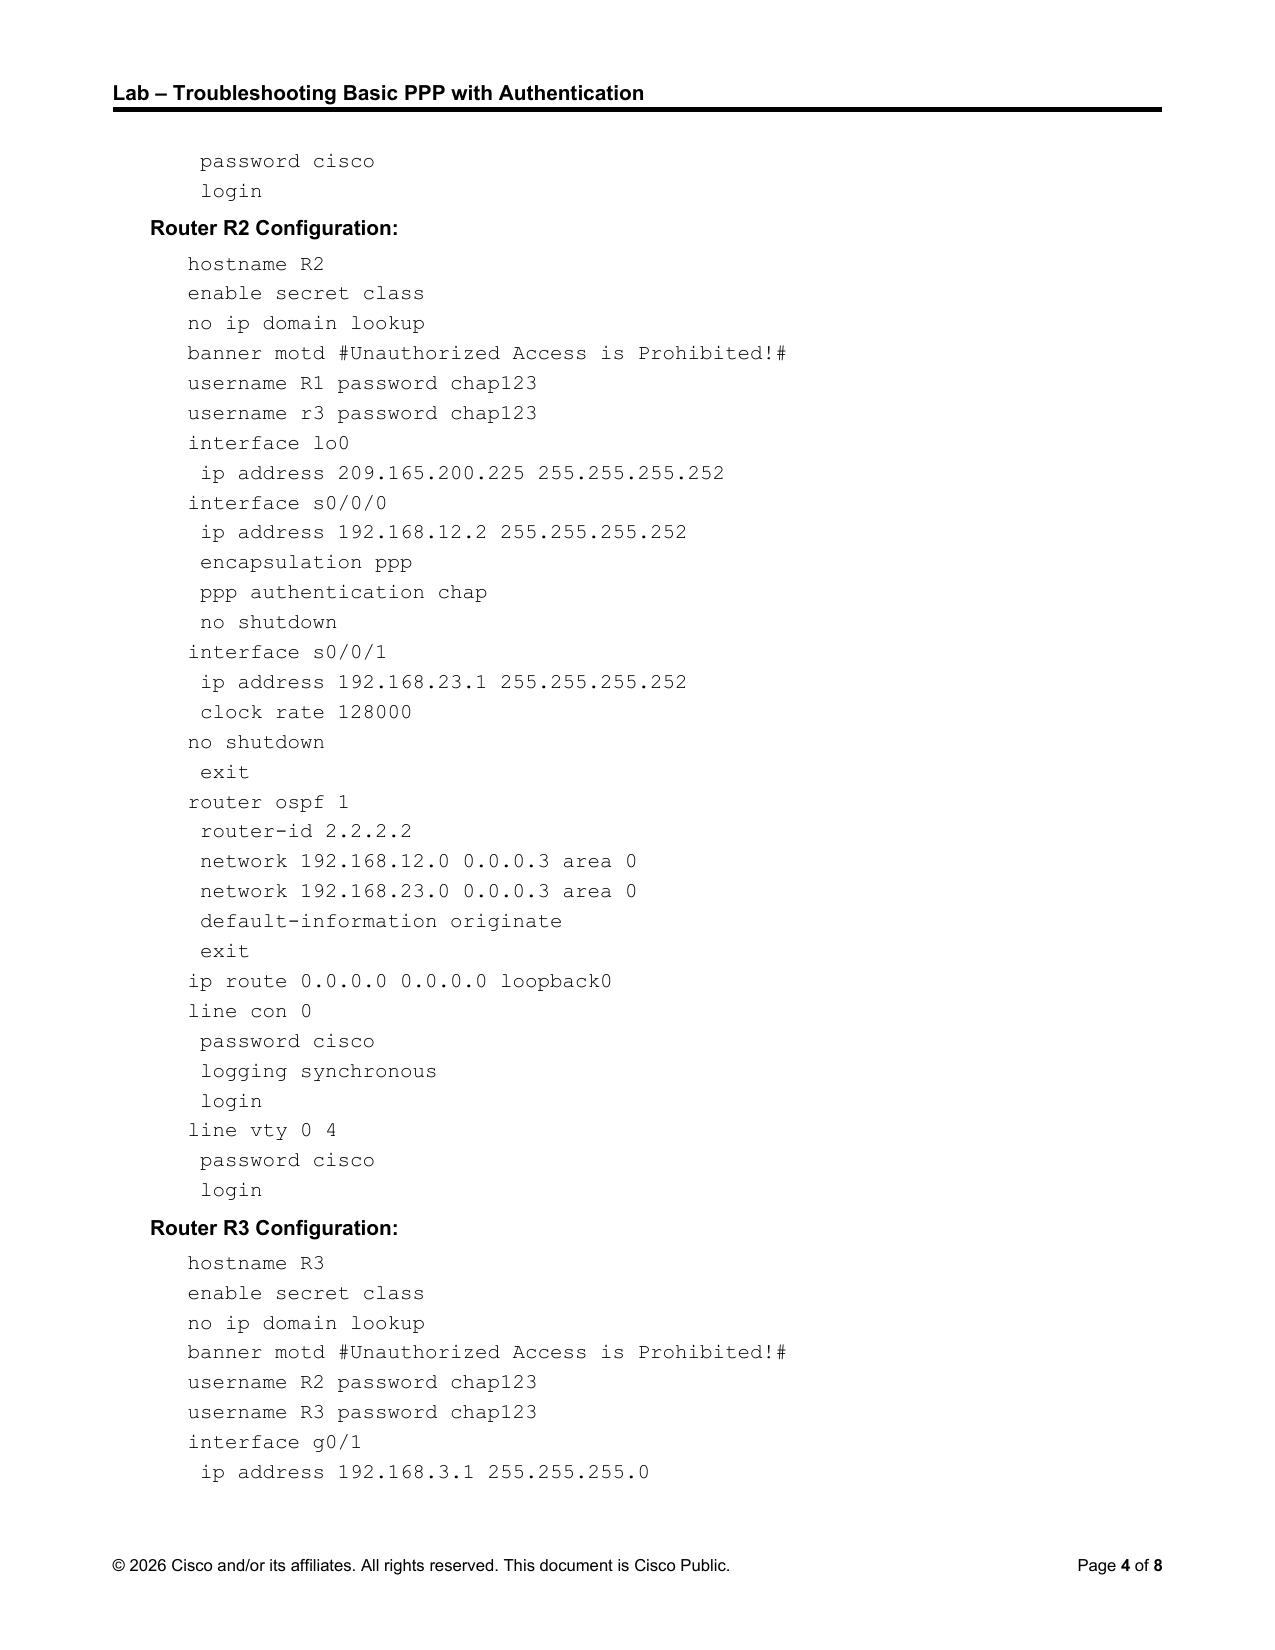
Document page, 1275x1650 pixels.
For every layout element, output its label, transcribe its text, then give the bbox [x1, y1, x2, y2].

text interface lo0 [187, 432, 1162, 456]
text no ip domain lookup [187, 312, 1162, 336]
text exit [187, 940, 1162, 964]
text ppp authentication chap [187, 581, 1162, 605]
text ip address 192.168.23.1 255.255.255.252 [187, 671, 1162, 695]
text router ospf 1 [187, 791, 1162, 814]
text Router R2 Configuration: [150, 216, 1162, 240]
text hostname R3 [187, 1252, 1162, 1276]
text line vty 0 4 [187, 1119, 1162, 1143]
text banner motd #Unauthorized Access is Prohibited!# [187, 342, 1162, 366]
text logging synchronous [187, 1060, 1162, 1083]
text hostname R2 [187, 252, 1162, 276]
text password cisco [187, 1149, 1162, 1173]
text password cisco [187, 150, 1162, 174]
text login [187, 180, 1162, 203]
text username R1 password chap123 [187, 372, 1162, 396]
text enable secret class [187, 1282, 1162, 1305]
text clock rate 128000 [187, 701, 1162, 724]
text no ip domain lookup [187, 1312, 1162, 1335]
text interface s0/0/0 [187, 492, 1162, 515]
text enable secret class [187, 282, 1162, 306]
text no shutdown [187, 611, 1162, 635]
text login [187, 1089, 1162, 1113]
text interface g0/1 [187, 1431, 1162, 1455]
text ip route 0.0.0.0 0.0.0.0 loopback0 [187, 970, 1162, 994]
text username R2 password chap123 [187, 1371, 1162, 1395]
text interface s0/0/1 [187, 641, 1162, 665]
text router-id 2.2.2.2 [187, 821, 1162, 844]
text exit [187, 761, 1162, 784]
text network 192.168.23.0 0.0.0.3 area 0 [187, 880, 1162, 904]
text Router R3 Configuration: [150, 1215, 1162, 1239]
text ip address 192.168.3.1 255.255.255.0 [187, 1461, 1162, 1485]
text no shutdown [187, 731, 1162, 754]
text line con 0 [187, 1000, 1162, 1023]
text encapsulation ppp [187, 551, 1162, 575]
text ip address 209.165.200.225 255.255.255.252 [187, 462, 1162, 485]
text username r3 password chap123 [187, 402, 1162, 426]
text username R3 password chap123 [187, 1401, 1162, 1425]
text ip address 192.168.12.2 255.255.255.252 [187, 522, 1162, 545]
text default-information originate [187, 910, 1162, 934]
text login [187, 1179, 1162, 1203]
text network 192.168.12.0 0.0.0.3 area 0 [187, 850, 1162, 874]
text banner motd #Unauthorized Access is Prohibited!# [187, 1342, 1162, 1365]
text password cisco [187, 1030, 1162, 1053]
